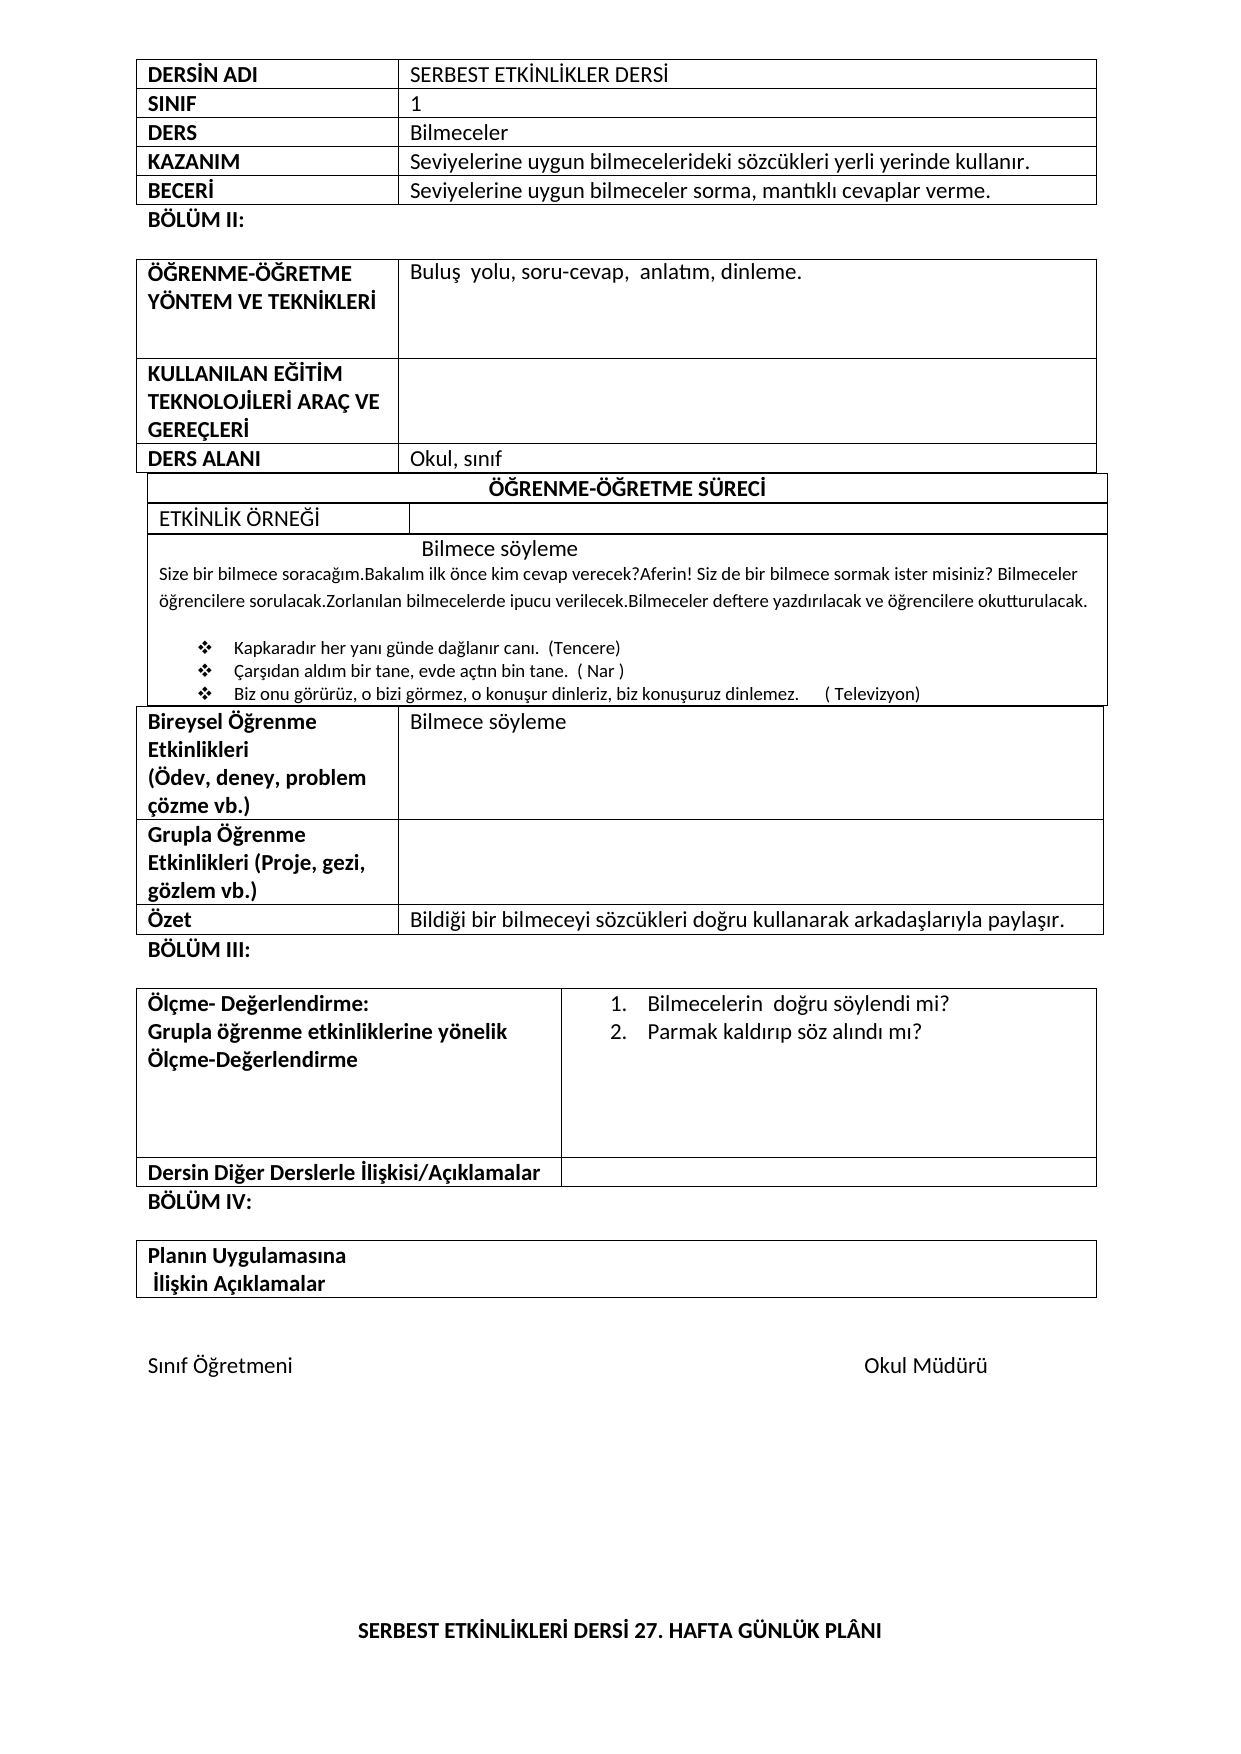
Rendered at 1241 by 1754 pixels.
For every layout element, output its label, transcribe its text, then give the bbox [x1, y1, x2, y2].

table_header ETKİNLİK ÖRNEĞİ [148, 504, 409, 532]
table_cell 1 [399, 89, 1096, 117]
table_header ÖĞRENME-ÖĞRETME SÜRECİ [148, 474, 1107, 502]
table_cell Grupla Öğrenme Etkinlikleri (Proje, gezi, gözlem vb.) [137, 820, 398, 904]
table_cell Okul, sınıf [399, 444, 1096, 472]
table_cell [399, 820, 1103, 904]
table_cell Seviyelerine uygun bilmecelerideki sözcükleri yerli yerinde kullanır. [399, 147, 1096, 175]
table_cell [562, 1158, 1096, 1186]
table_cell Seviyelerine uygun bilmeceler sorma, mantıklı cevaplar verme. [399, 176, 1096, 204]
table_cell DERS [137, 118, 398, 146]
table_header Bilmecelerin doğru söylendi mi? Parmak kaldırıp söz alındı mı? [562, 989, 1096, 1157]
table_header DERSİN ADI [137, 60, 398, 88]
table_header Bireysel Öğrenme Etkinlikleri (Ödev, deney, problem çözme vb.) [137, 707, 398, 819]
table_cell BECERİ [137, 176, 398, 204]
table_cell Özet [137, 905, 398, 934]
table_header Bilmece söyleme [399, 707, 1103, 819]
table_header SERBEST ETKİNLİKLER DERSİ [399, 60, 1096, 88]
table_cell Bilmeceler [399, 118, 1096, 146]
table_cell Dersin Diğer Derslerle İlişkisi/Açıklamalar [137, 1158, 561, 1186]
table_cell KULLANILAN EĞİTİM TEKNOLOJİLERİ ARAÇ VE GEREÇLERİ [137, 359, 398, 443]
table_header Ölçme- Değerlendirme: Grupla öğrenme etkinliklerine yönelik Ölçme-Değerlendirme [137, 989, 561, 1157]
text BÖLÜM IV: [148, 1187, 1093, 1215]
table_cell KAZANIM [137, 147, 398, 175]
table_header [410, 504, 1107, 532]
table_cell [399, 359, 1096, 443]
table_header Buluş yolu, soru-cevap, anlatım, dinleme. [399, 260, 1096, 358]
table_cell Bildiği bir bilmeceyi sözcükleri doğru kullanarak arkadaşlarıyla paylaşır. [399, 905, 1103, 934]
table_cell DERS ALANI [137, 444, 398, 472]
text SERBEST ETKİNLİKLERİ DERSİ 27. HAFTA GÜNLÜK PLÂNI [148, 1616, 1093, 1644]
text Sınıf Öğretmeni Okul Müdürü [148, 1351, 1093, 1379]
text BÖLÜM II: [148, 205, 1093, 233]
table_header Planın Uygulamasına İlişkin Açıklamalar [137, 1241, 1096, 1297]
table_header Bilmece söyleme Size bir bilmece soracağım.Bakalım ilk önce kim cevap verecek?Aferin! Siz de bir bilmece sormak ister misiniz? Bilmeceler öğrencilere sorulacak.Zorlanılan bilmecelerde ipucu verilecek.Bilmeceler deftere yazdırılacak ve öğrencilere okutturulacak. Kapkaradır her yanı günde dağlanır canı. (Tencere) Çarşıdan aldım bir tane, evde açtın bin tane. ( Nar ) Biz onu görürüz, o bizi görmez, o konuşur dinleriz, biz konuşuruz dinlemez. ( Televizyon) [148, 535, 1107, 705]
table_header ÖĞRENME-ÖĞRETME YÖNTEM VE TEKNİKLERİ [137, 260, 398, 358]
text BÖLÜM III: [148, 935, 1093, 963]
table_cell SINIF [137, 89, 398, 117]
